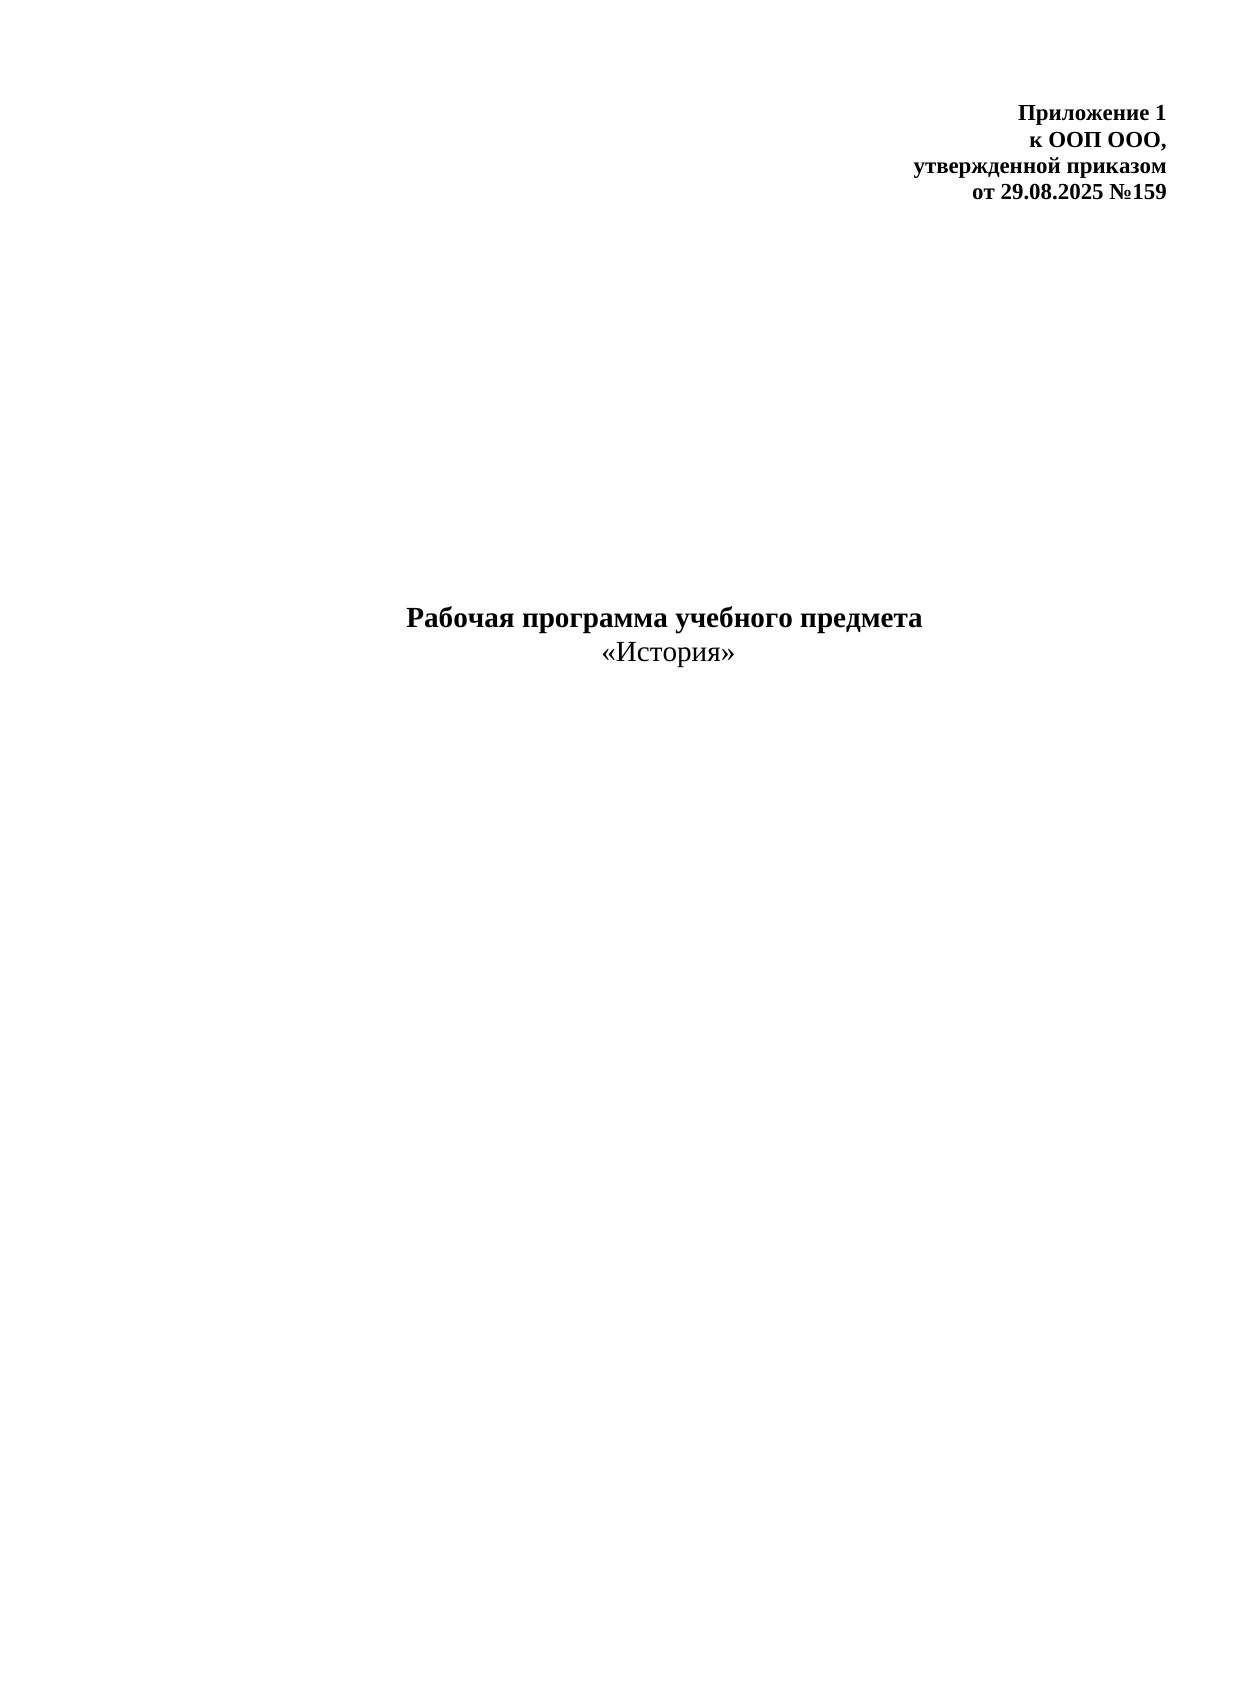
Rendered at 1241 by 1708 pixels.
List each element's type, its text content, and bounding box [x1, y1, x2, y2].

text «История» [162, 634, 1166, 667]
text к ООП ООО, [162, 126, 1166, 152]
text Приложение 1 [162, 99, 1166, 126]
text утвержденной приказом [162, 152, 1166, 178]
text Рабочая программа учебного предмета [162, 600, 1166, 634]
text от 29.08.2025 №159 [162, 178, 1166, 205]
